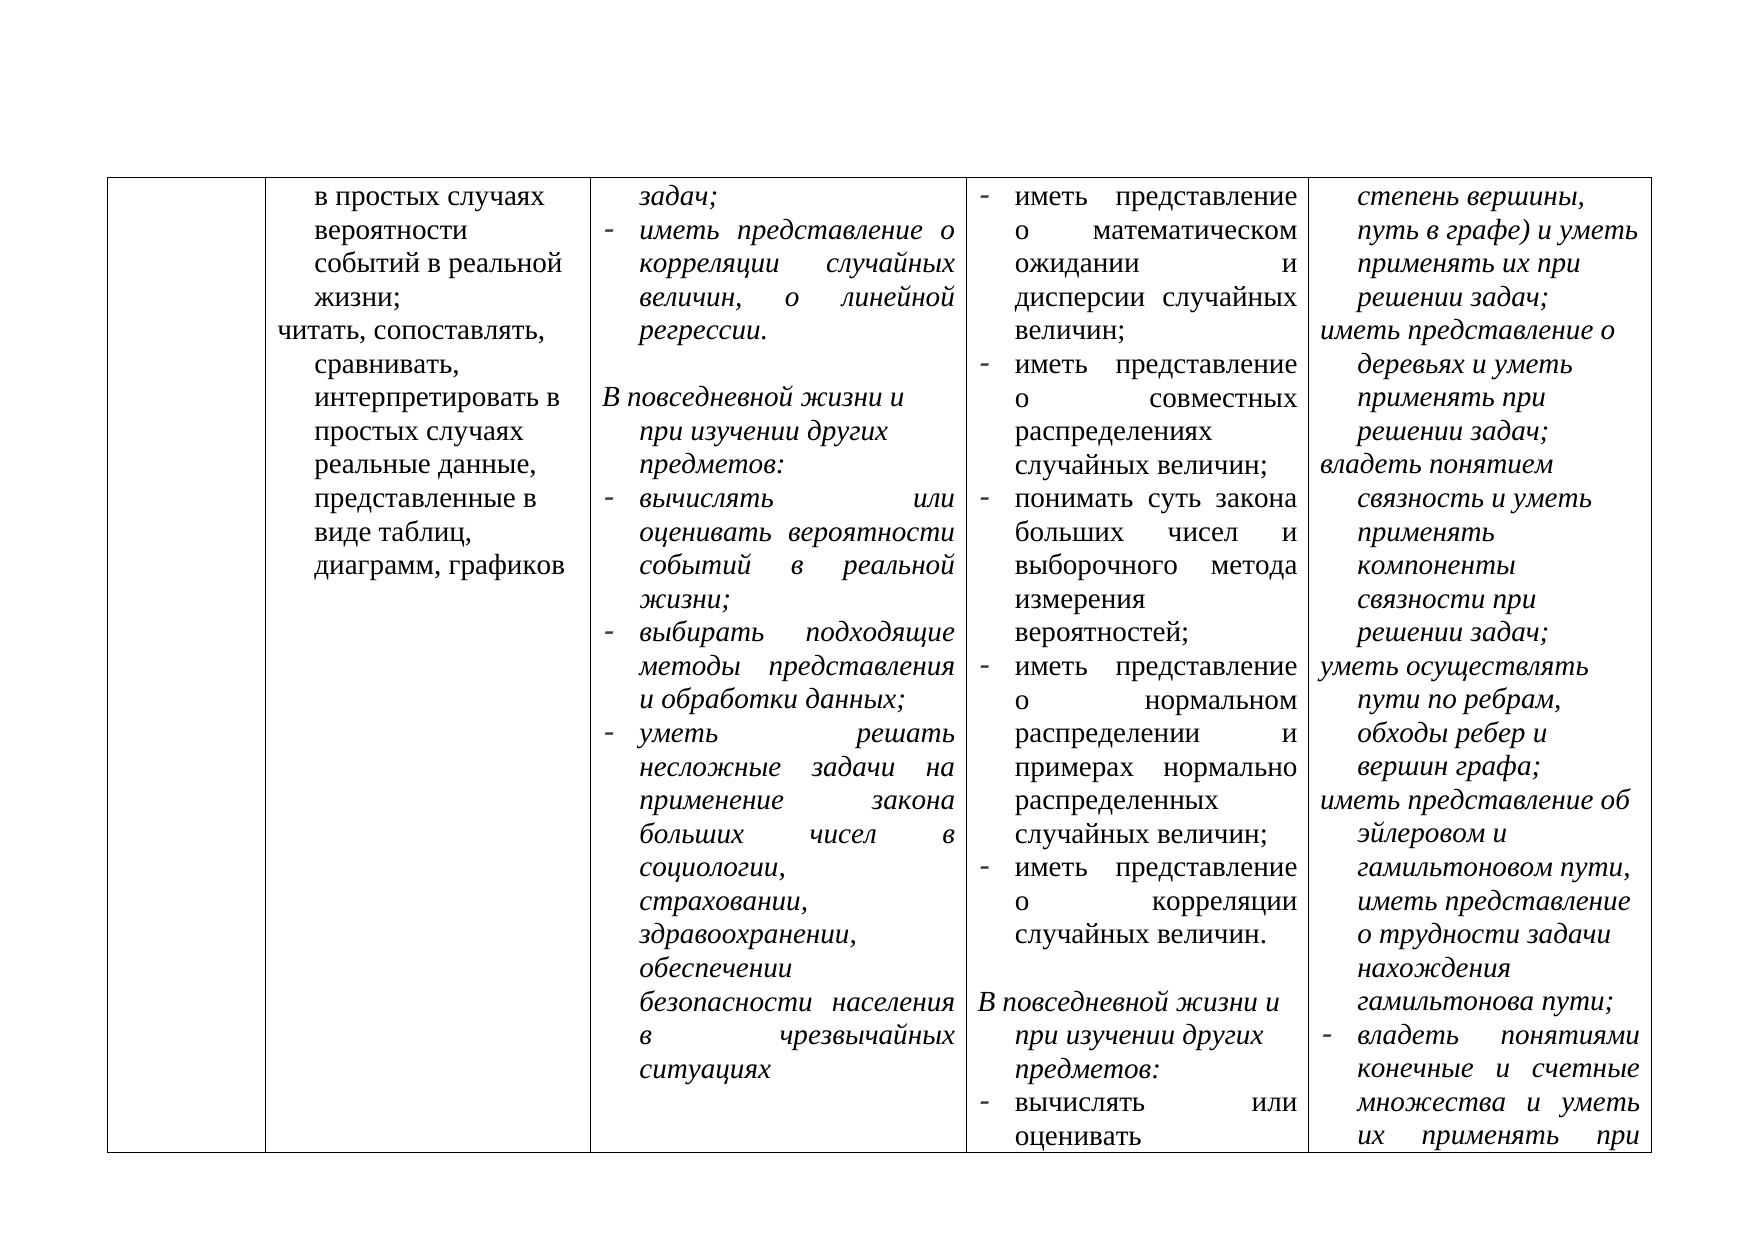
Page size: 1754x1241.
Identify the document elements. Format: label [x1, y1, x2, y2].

table_cell [967, 178, 1308, 1152]
table_cell [108, 178, 265, 1152]
table_cell [591, 178, 966, 1152]
table_cell [266, 178, 590, 1152]
table_cell [1309, 178, 1651, 1152]
